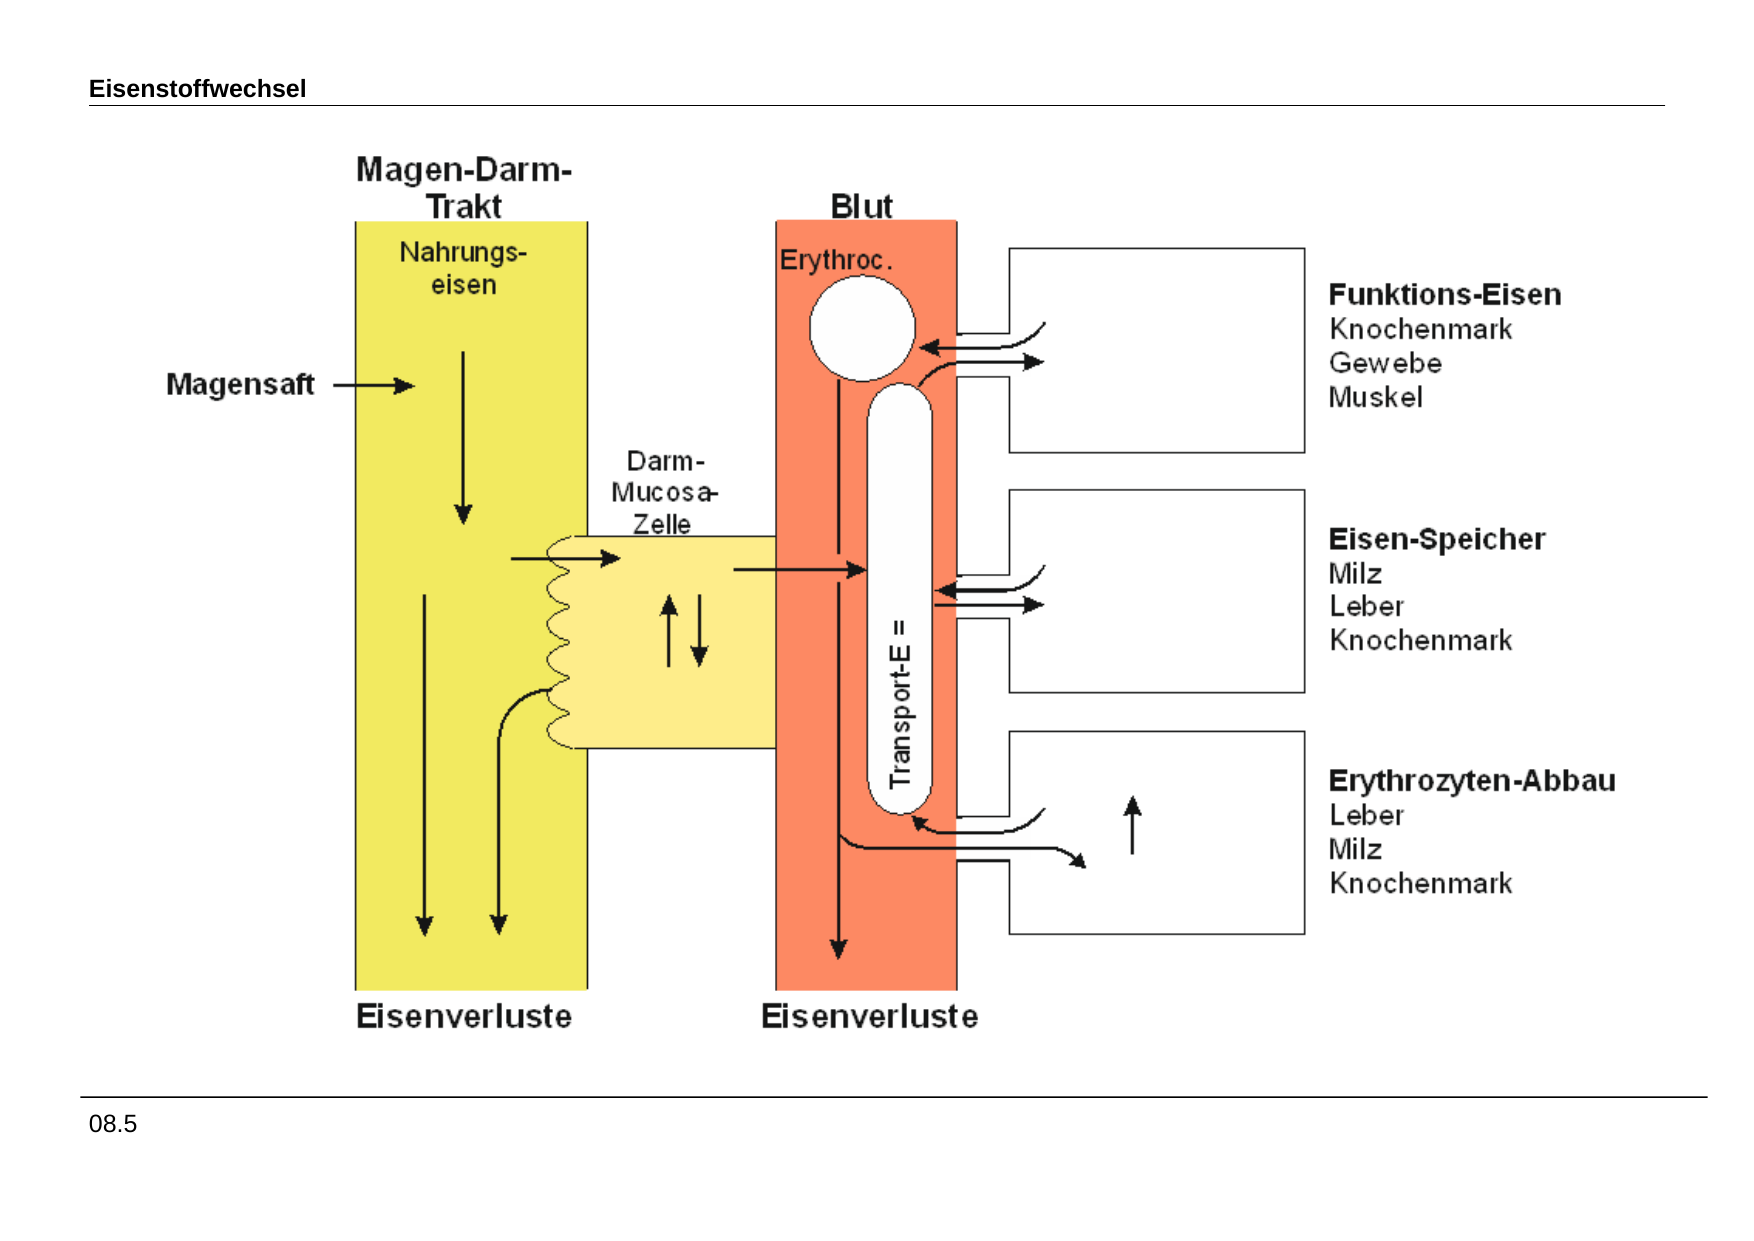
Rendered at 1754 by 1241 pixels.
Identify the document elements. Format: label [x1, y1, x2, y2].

picture [165, 155, 1618, 1056]
